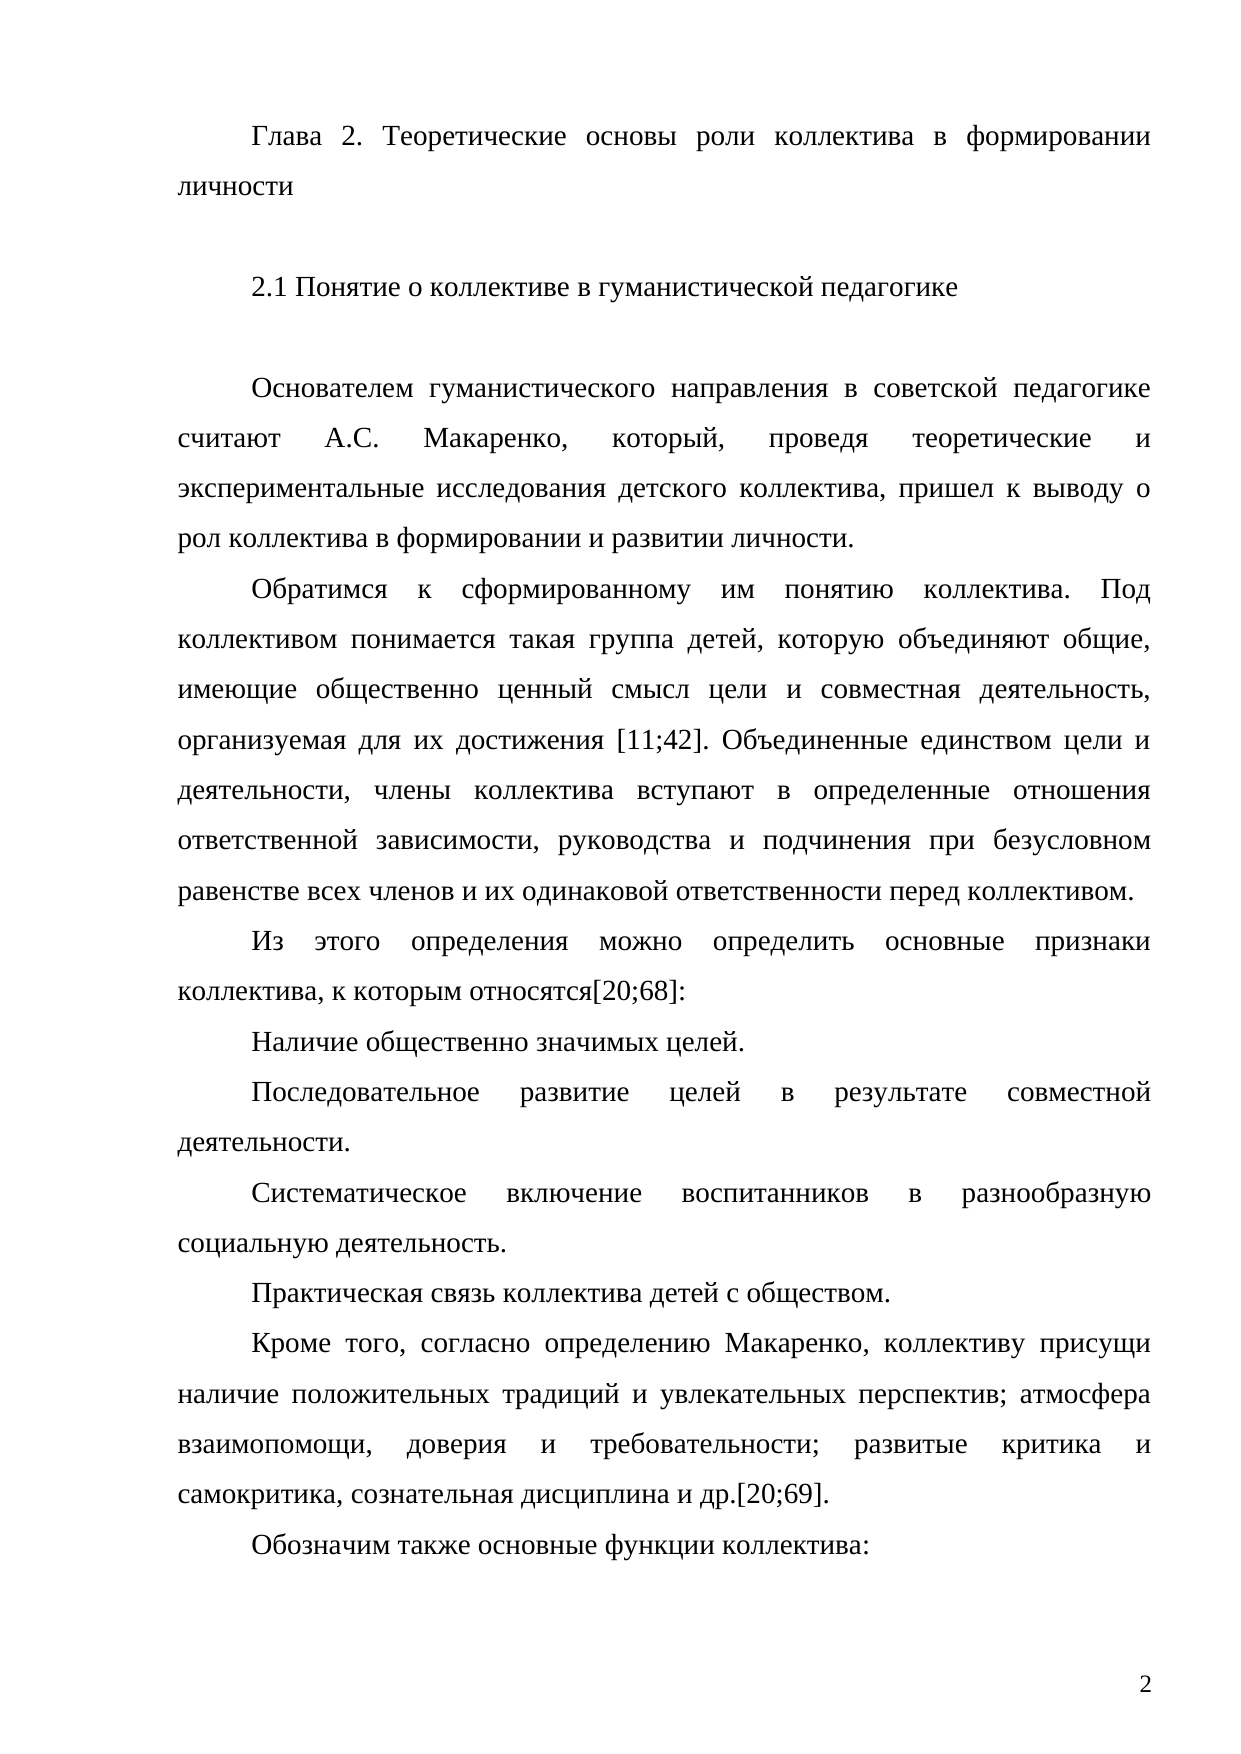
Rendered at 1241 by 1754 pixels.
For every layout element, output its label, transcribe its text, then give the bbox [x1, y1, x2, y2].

text Последовательное развитие целей в результате совместной деятельности. [177, 1074, 1152, 1158]
text Обратимся к сформированному им понятию коллектива. Под коллективом понимается такая группа детей, которую объединяют общие, имеющие общественно ценный смысл цели и совместная деятельность, организуемая для их достижения [11;42]. Объединенные единством цели и деятельности, члены коллектива вступают в определенные отношения ответственной зависимости, руководства и подчинения при безусловном равенстве всех членов и их одинаковой ответственности перед коллективом. [177, 571, 1152, 906]
text Кроме того, согласно определению Макаренко, коллективу присущи наличие положительных традиций и увлекательных перспектив; атмосфера взаимопомощи, доверия и требовательности; развитые критика и самокритика, сознательная дисциплина и др.[20;69]. [177, 1326, 1152, 1510]
text 2.1 Понятие о коллективе в гуманистической педагогике [177, 269, 1152, 303]
text Наличие общественно значимых целей. [177, 1024, 1152, 1057]
text Основателем гуманистического направления в советской педагогике считают А.С. Макаренко, который, проведя теоретические и экспериментальные исследования детского коллектива, пришел к выводу о рол коллектива в формировании и развитии личности. [177, 370, 1152, 554]
text Обозначим также основные функции коллектива: [177, 1527, 1152, 1560]
text Систематическое включение воспитанников в разнообразную социальную деятельность. [177, 1175, 1152, 1258]
text Практическая связь коллектива детей с обществом. [177, 1275, 1152, 1309]
text Глава 2. Теоретические основы роли коллектива в формировании личности [177, 118, 1152, 202]
text Из этого определения можно определить основные признаки коллектива, к которым относятся[20;68]: [177, 923, 1152, 1007]
